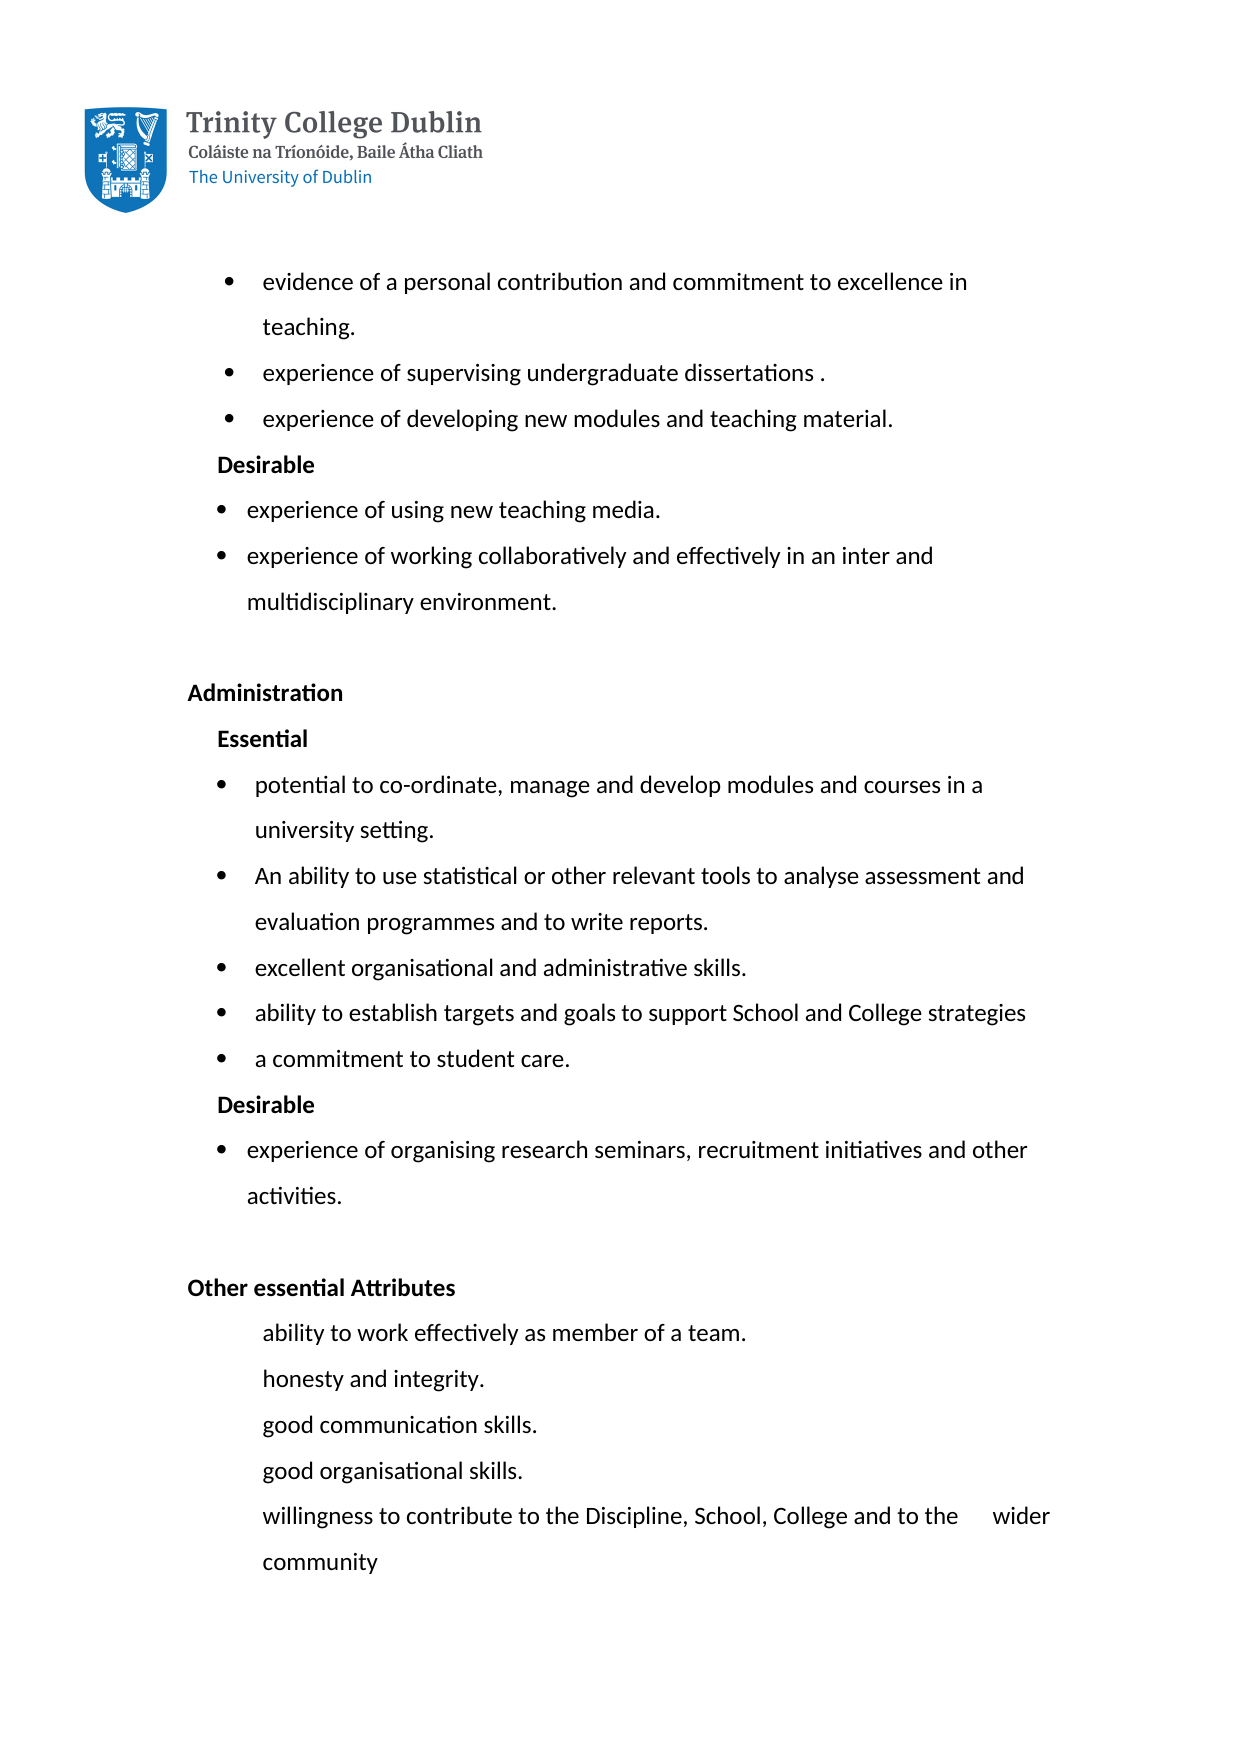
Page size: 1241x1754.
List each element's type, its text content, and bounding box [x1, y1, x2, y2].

text Other essential Attributes [187, 1272, 1053, 1302]
list potential to co-ordinate, manage and develop modules and courses in a university setting. [217, 769, 1053, 845]
list experience of using new teaching media. [217, 494, 1053, 525]
text willingness to contribute to the Discipline, School, College and to the wider community [262, 1501, 1053, 1577]
text honesty and integrity. [187, 1363, 1053, 1394]
list experience of working collaboratively and effectively in an inter and multidisciplinary environment. [217, 540, 1053, 616]
list a commitment to student care. [217, 1043, 1053, 1074]
list An ability to use statistical or other relevant tools to analyse assessment and evaluation programmes and to write reports. [217, 860, 1053, 937]
list experience of organising research seminars, recruitment initiatives and other activities. [217, 1135, 1053, 1211]
list experience of developing new modules and teaching material. [225, 403, 1053, 433]
list evidence of a personal contribution and commitment to excellence in teaching. [225, 266, 1053, 342]
text good communication skills. [187, 1409, 1053, 1439]
list excellent organisational and administrative skills. [217, 952, 1053, 982]
text Desirable [187, 449, 1053, 479]
picture [0, 25, 1241, 244]
text Essential [187, 723, 1053, 754]
text good organisational skills. [187, 1455, 1053, 1485]
list ability to establish targets and goals to support School and College strategies [217, 997, 1053, 1028]
text Administration [187, 677, 1053, 708]
text ability to work effectively as member of a team. [187, 1318, 1053, 1348]
text Desirable [187, 1089, 1053, 1119]
list experience of supervising undergraduate dissertations . [225, 357, 1053, 388]
